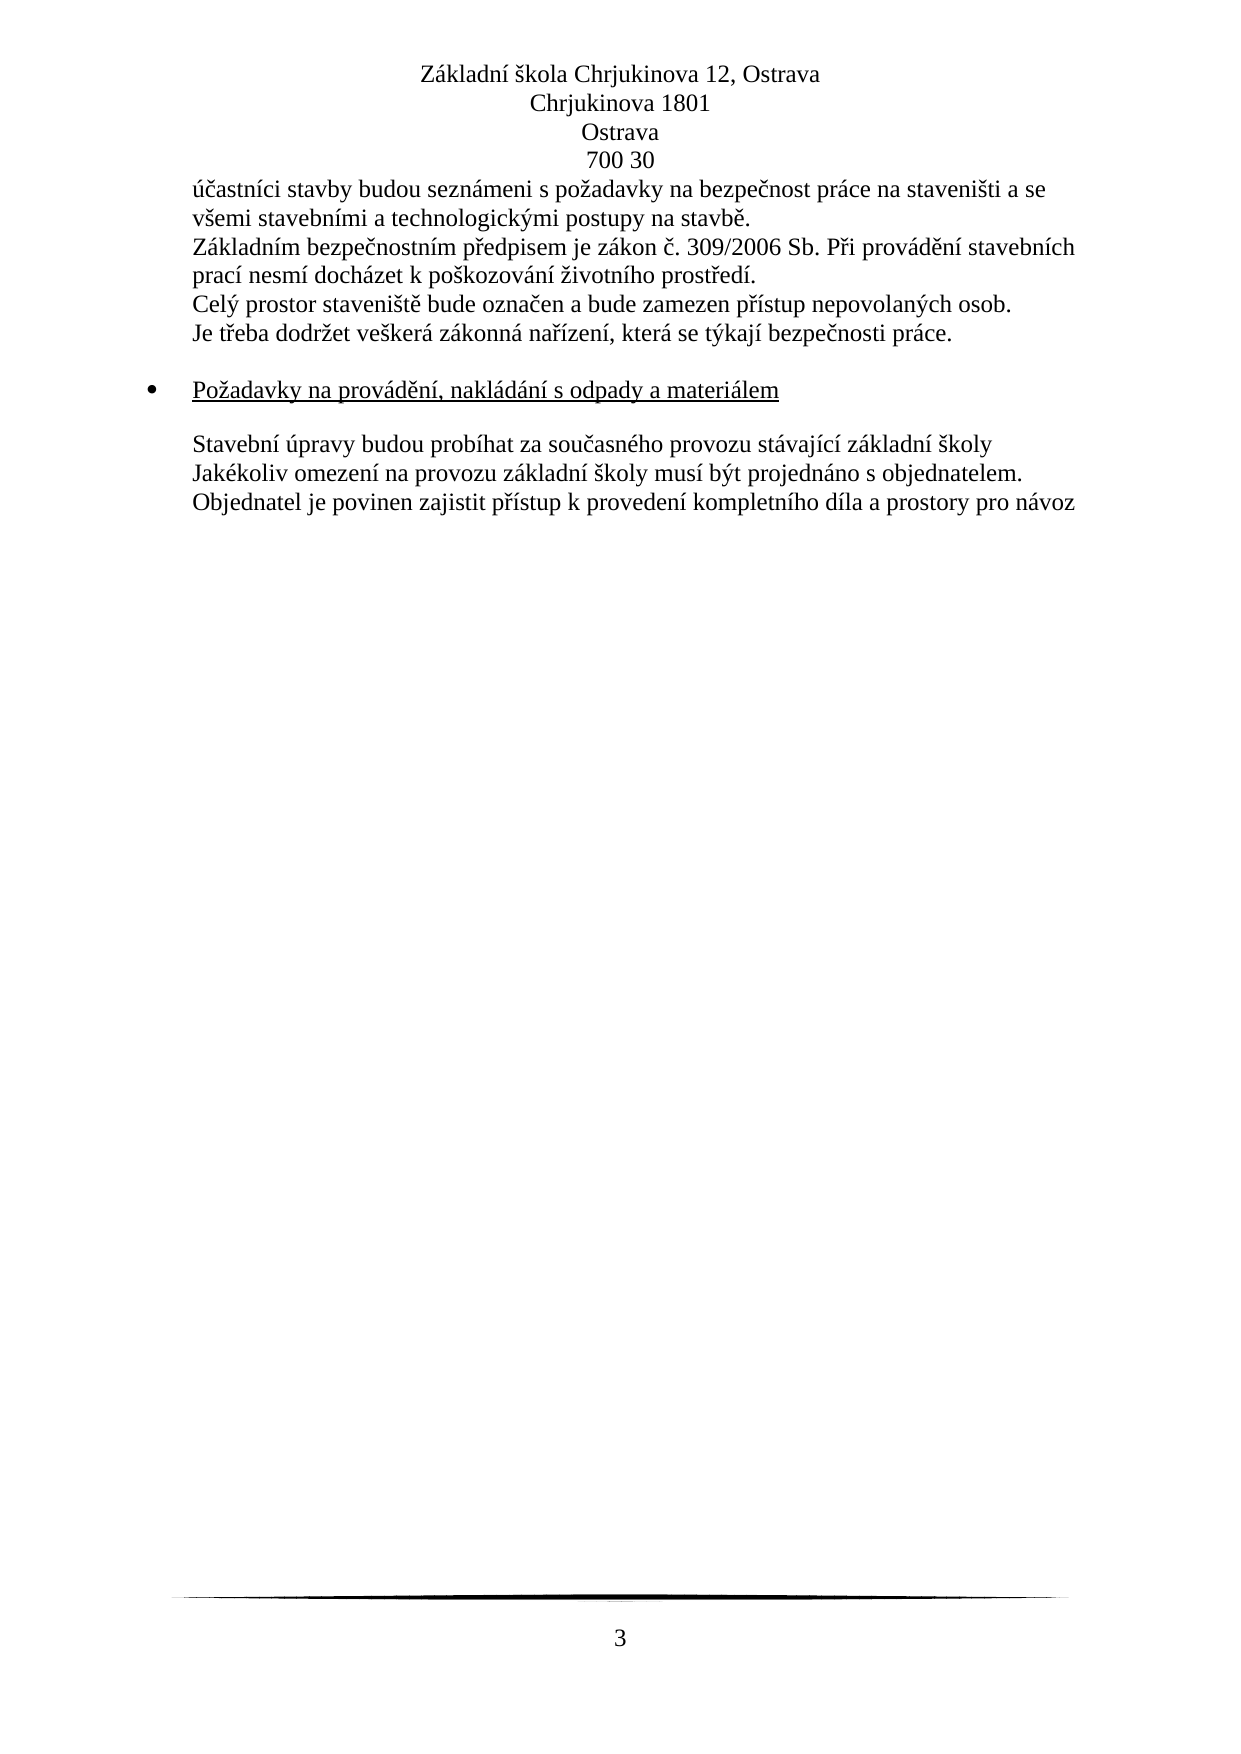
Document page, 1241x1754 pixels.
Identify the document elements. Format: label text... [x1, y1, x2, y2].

text všemi stavebními a technologickými postupy na stavbě. [192, 203, 1093, 232]
list Požadavky na provádění, nakládání s odpady a materiálem [148, 375, 1093, 404]
text Stavební úpravy budou probíhat za současného provozu stávající základní školy [192, 429, 1093, 458]
picture [171, 1593, 1069, 1602]
text Základním bezpečnostním předpisem je zákon č. 309/2006 Sb. Při provádění stavebních [192, 232, 1093, 260]
text Objednatel je povinen zajistit přístup k provedení kompletního díla a prostory pro návoz [192, 487, 1093, 515]
text účastníci stavby budou seznámeni s požadavky na bezpečnost práce na staveništi a se [192, 174, 1093, 203]
text Celý prostor staveniště bude označen a bude zamezen přístup nepovolaných osob. [192, 289, 1093, 318]
text prací nesmí docházet k poškozování životního prostředí. [192, 260, 1093, 289]
text Jakékoliv omezení na provozu základní školy musí být projednáno s objednatelem. [192, 458, 1093, 487]
text Je třeba dodržet veškerá zákonná nařízení, která se týkají bezpečnosti práce. [192, 318, 1093, 347]
